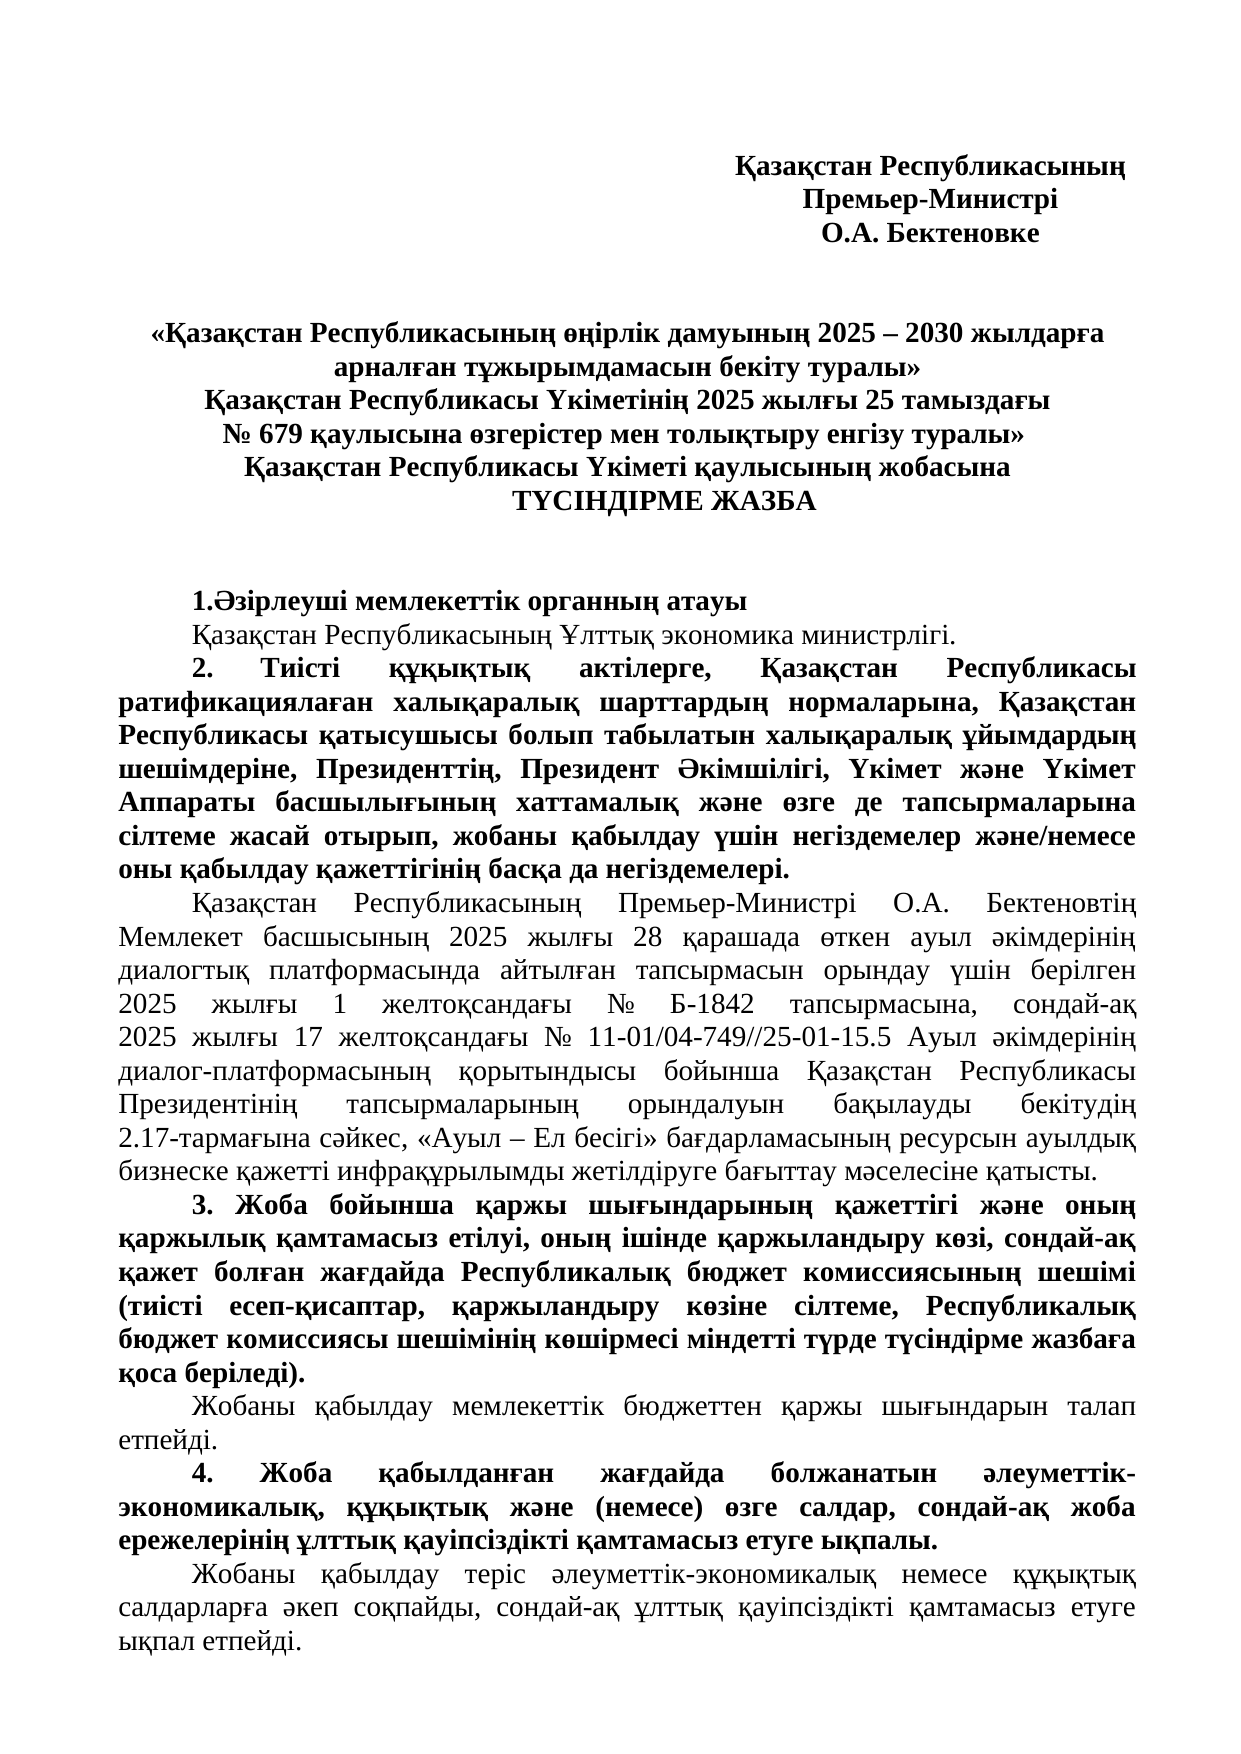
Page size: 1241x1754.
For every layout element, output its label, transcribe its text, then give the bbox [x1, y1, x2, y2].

text О.А. Бектеновке [723, 215, 1137, 248]
text № 679 қаулысына өзгерістер мен толықтыру енгізу туралы» Қазақстан Республикасы Үкіметі қаулысының жобасына [118, 416, 1137, 483]
text «Қазақстан Республикасының өңірлік дамуының 2025 – 2030 жылдарға арналған тұжырымдамасын бекіту туралы» [118, 315, 1137, 382]
text Премьер-Министрі [723, 181, 1137, 215]
text Жобаны қабылдау мемлекеттік бюджеттен қаржы шығындарын талап етпейді. [118, 1388, 1137, 1455]
text 1.Әзірлеуші мемлекеттік органның атауы [118, 583, 1137, 617]
text Қазақстан Республикасының Ұлттық экономика министрлігі. [118, 617, 1137, 650]
text Жобаны қабылдау теріс әлеуметтік-экономикалық немесе құқықтық салдарларға әкеп соқпайды, сондай-ақ ұлттық қауіпсіздікті қамтамасыз етуге ықпал етпейді. [118, 1556, 1137, 1657]
text 2. Тиісті құқықтық актілерге, Қазақстан Республикасы ратификациялаған халықаралық шарттардың нормаларына, Қазақстан Республикасы қатысушысы болып табылатын халықаралық ұйымдардың шешімдеріне, Президенттің, Президент Әкімшілігі, Үкімет және Үкімет Аппараты басшылығының хаттамалық және өзге де тапсырмаларына сілтеме жасай отырып, жобаны қабылдау үшін негіздемелер және/немесе оны қабылдау қажеттігінің басқа да негіздемелері. [118, 650, 1137, 885]
text 4. Жоба қабылданған жағдайда болжанатын әлеуметтік-экономикалық, құқықтық және (немесе) өзге салдар, сондай-ақ жоба ережелерінің ұлттық қауіпсіздікті қамтамасыз етуге ықпалы. [118, 1455, 1137, 1556]
text Қазақстан Республикасының [723, 148, 1137, 181]
text Қазақстан Республикасының Премьер-Министрі О.А. Бектеновтің Мемлекет басшысының 2025 жылғы 28 қарашада өткен ауыл әкімдерінің диалогтық платформасында айтылған тапсырмасын орындау үшін берілген 2025 жылғы 1 желтоқсандағы № Б-1842 тапсырмасына, сондай-ақ 2025 жылғы 17 желтоқсандағы № 11-01/04-749//25-01-15.5 Ауыл әкімдерінің диалог-платформасының қорытындысы бойынша Қазақстан Республикасы Президентінің тапсырмаларының орындалуын бақылауды бекітудің 2.17-тармағына сәйкес, «Ауыл – Ел бесігі» бағдарламасының ресурсын ауылдық бизнеске қажетті инфрақұрылымды жетілдіруге бағыттау мәселесіне қатысты. [118, 885, 1137, 1187]
text 3. Жоба бойынша қаржы шығындарының қажеттігі және оның қаржылық қамтамасыз етілуі, оның ішінде қаржыландыру көзі, сондай-ақ қажет болған жағдайда Республикалық бюджет комиссиясының шешімі (тиісті есеп-қисаптар, қаржыландыру көзіне сілтеме, Республикалық бюджет комиссиясы шешімінің көшірмесі міндетті түрде түсіндірме жазбаға қоса беріледі). [118, 1187, 1137, 1388]
text Қазақстан Республикасы Үкіметінің 2025 жылғы 25 тамыздағы [118, 382, 1137, 416]
text ТҮСІНДІРМЕ ЖАЗБА [192, 483, 1137, 517]
